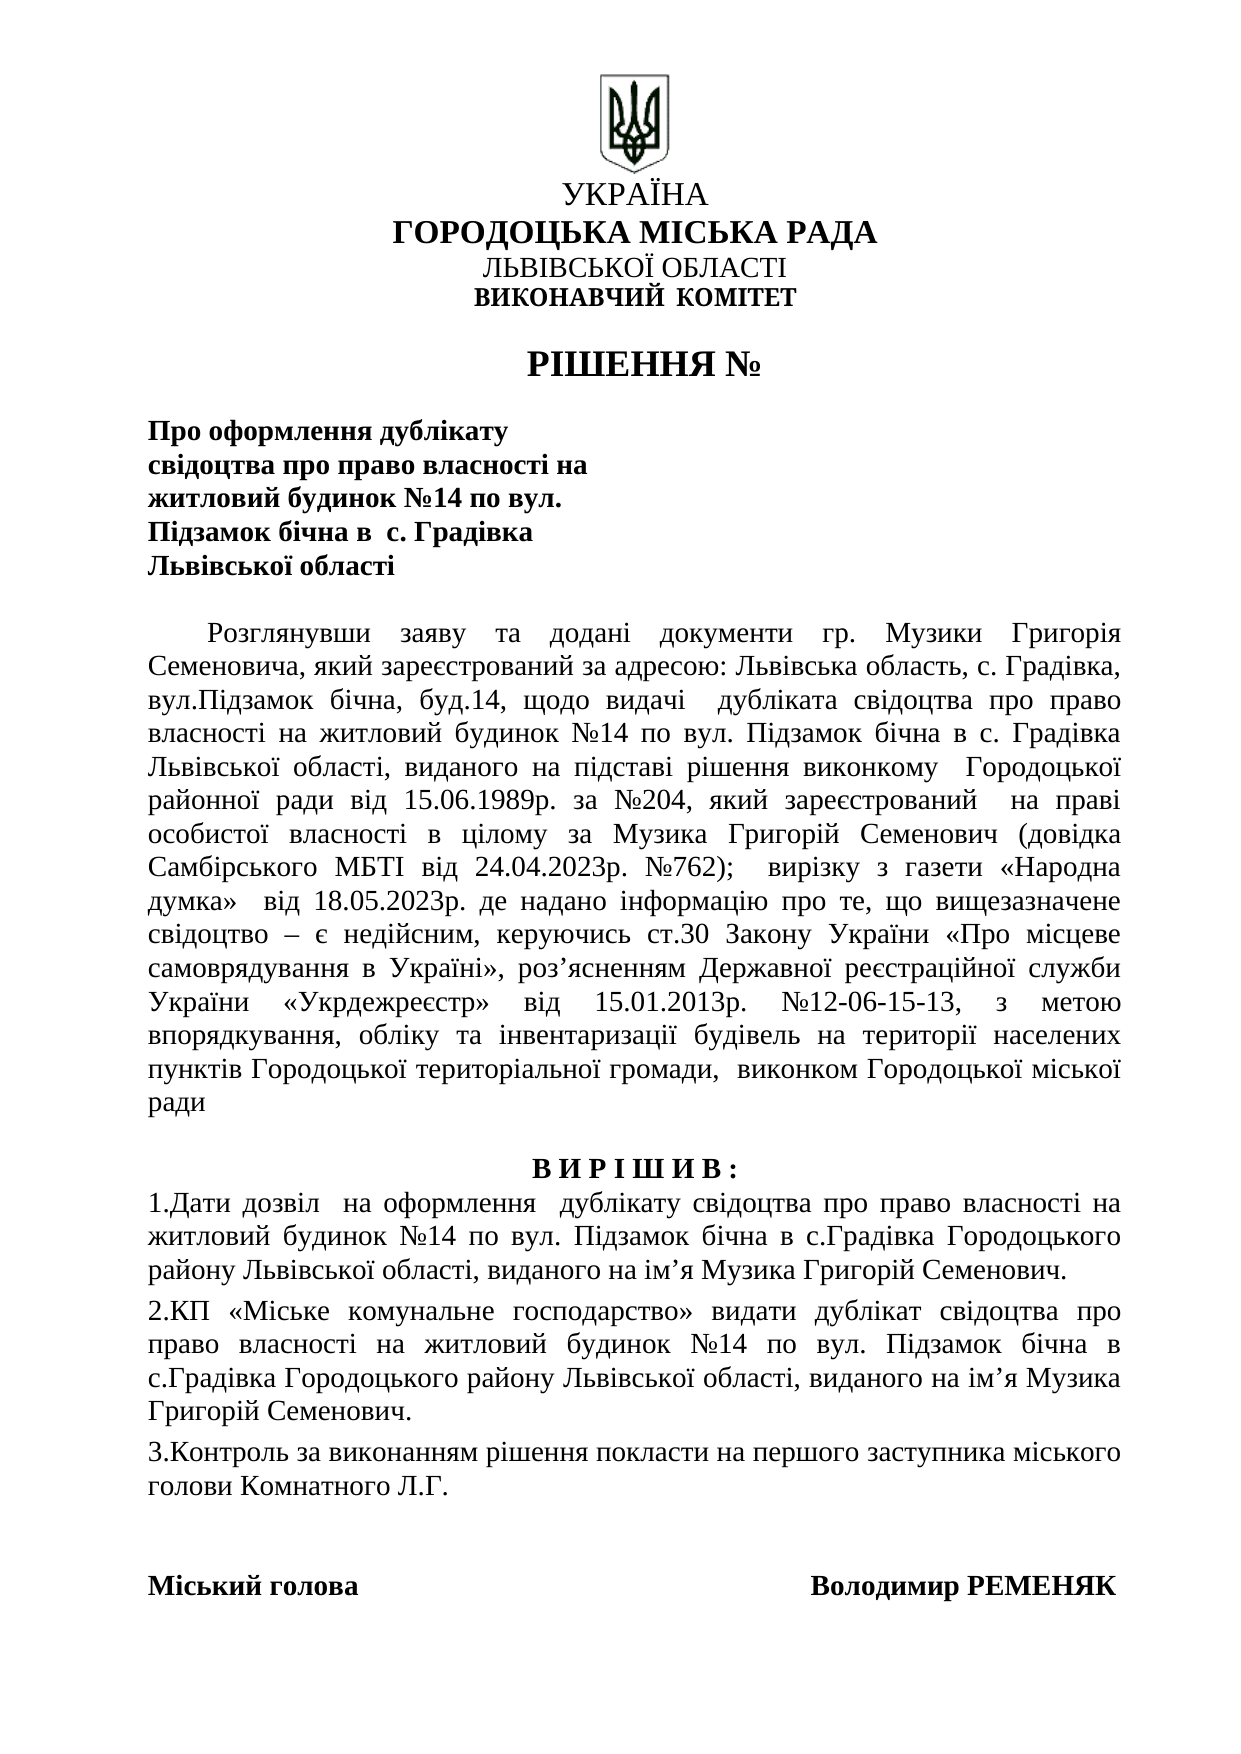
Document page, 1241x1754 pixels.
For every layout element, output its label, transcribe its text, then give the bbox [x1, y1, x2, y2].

picture [599, 73, 671, 174]
text УКРАЇНА [148, 174, 1122, 212]
text ГОРОДОЦЬКА МІСЬКА РАДА [148, 212, 1122, 251]
text ВИКОНАВЧИЙ КОМІТЕТ [148, 284, 1122, 313]
list 3.Контроль за виконанням рішення покласти на першого заступника міського голови Комнатного Л.Г. [148, 1434, 1122, 1501]
text ЛЬВІВСЬКОЇ ОБЛАСТІ [148, 251, 1122, 284]
text РІШЕННЯ № [148, 342, 1141, 385]
text Про оформлення дублікату свідоцтва про право власності на житловий будинок №14 по вул. Підзамок бічна в с. Градівка Львівської області [148, 413, 620, 581]
text Міський голова Володимир РЕМЕНЯК [148, 1568, 1122, 1602]
list 1.Дати дозвіл на оформлення дублікату свідоцтва про право власності на житловий будинок №14 по вул. Підзамок бічна в с.Градівка Городоцького району Львівської області, виданого на ім’я Музика Григорій Семенович. [148, 1185, 1122, 1286]
list 2.КП «Міське комунальне господарство» видати дублікат свідоцтва про право власності на житловий будинок №14 по вул. Підзамок бічна в с.Градівка Городоцького району Львівської області, виданого на ім’я Музика Григорій Семенович. [148, 1293, 1122, 1427]
text Розглянувши заяву та додані документи гр. Музики Григорія Семеновича, який зареєстрований за адресою: Львівська область, с. Градівка, вул.Підзамок бічна, буд.14, щодо видачі дубліката свідоцтва про право власності на житловий будинок №14 по вул. Підзамок бічна в с. Градівка Львівської області, виданого на підставі рішення виконкому Городоцької районної ради від 15.06.1989р. за №204, який зареєстрований на праві особистої власності в цілому за Музика Григорій Семенович (довідка Самбірського МБТІ від 24.04.2023р. №762); вирізку з газети «Народна думка» від 18.05.2023р. де надано інформацію про те, що вищезазначене свідоцтво – є недійсним, керуючись ст.30 Закону України «Про місцеве самоврядування в Україні», роз’ясненням Державної реєстраційної служби України «Укрдежреєстр» від 15.01.2013р. №12-06-15-13, з метою впорядкування, обліку та інвентаризації будівель на території населених пунктів Городоцької територіальної громади, виконком Городоцької міської ради [148, 615, 1122, 1118]
text В И Р І Ш И В : [148, 1151, 1122, 1185]
